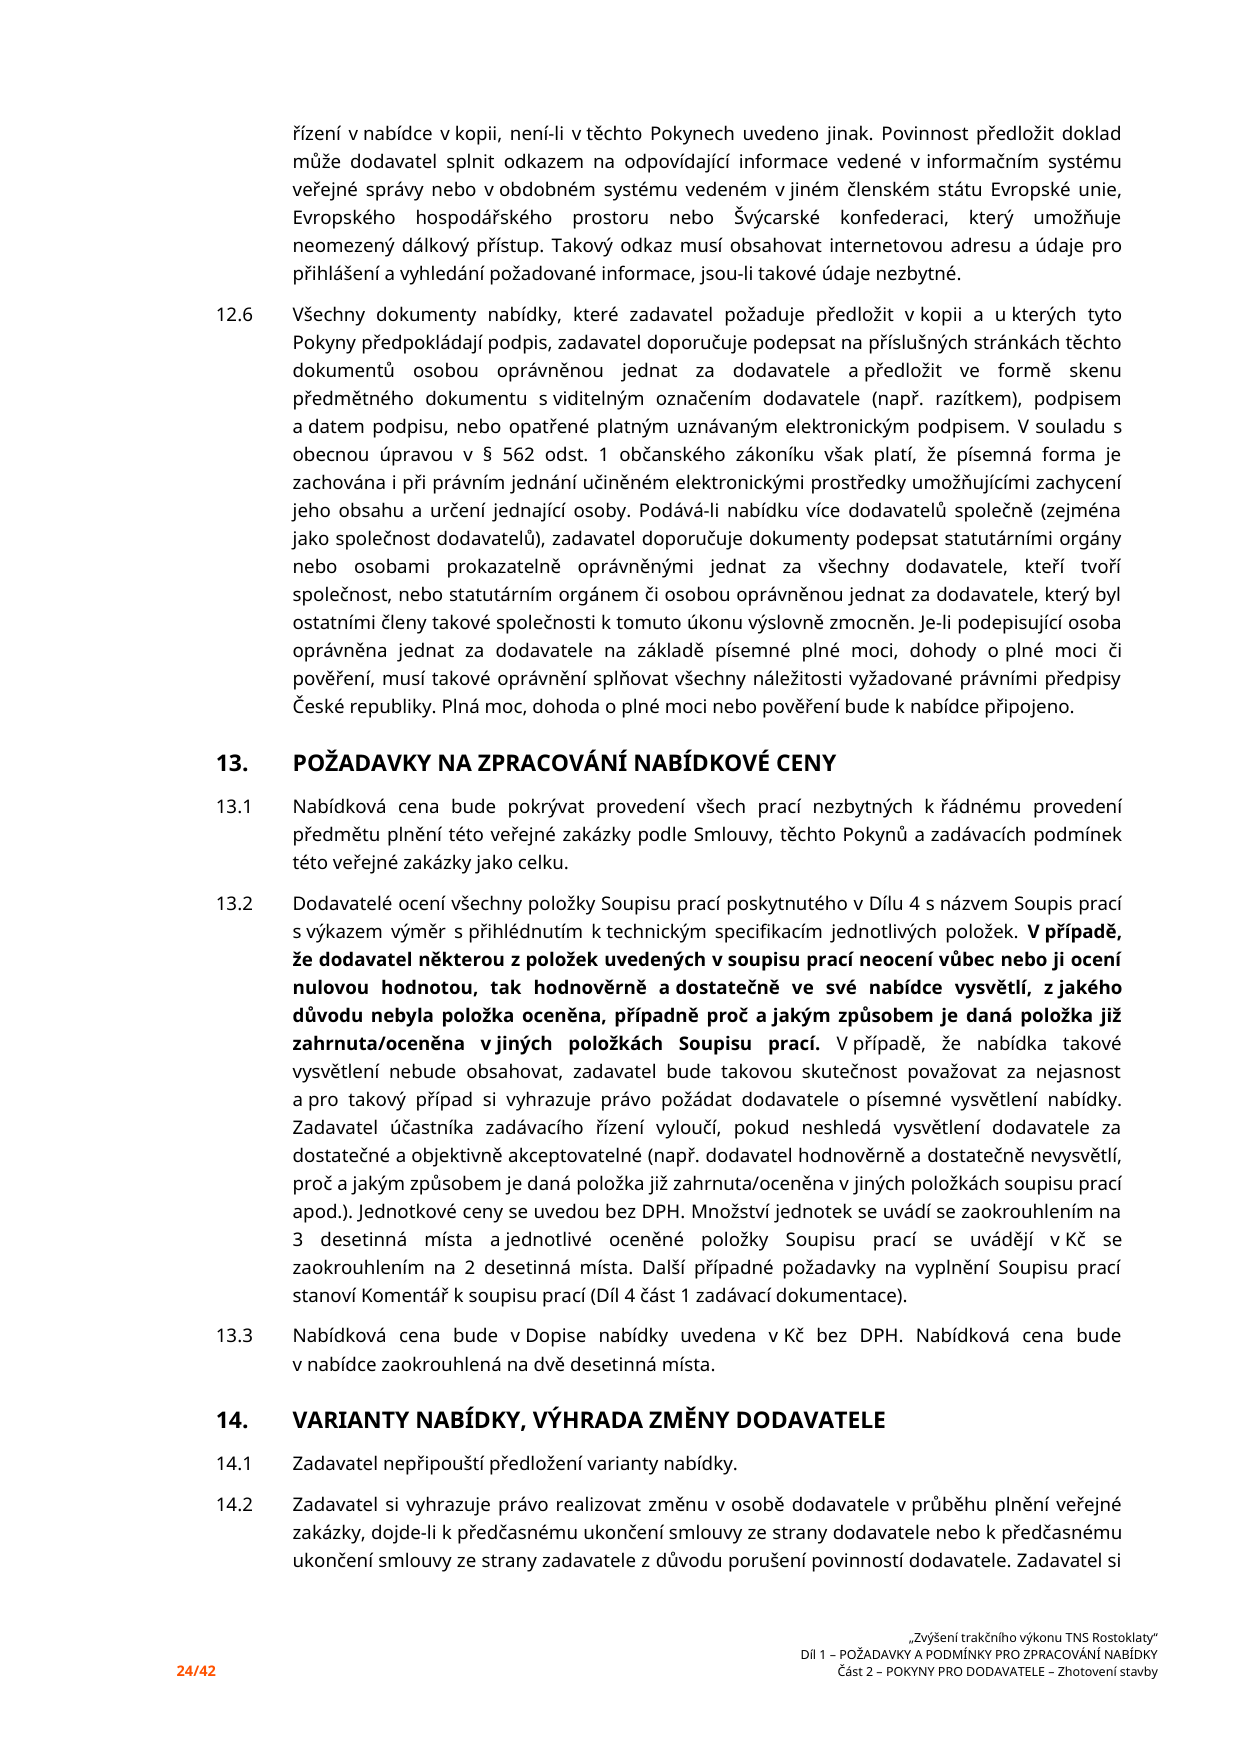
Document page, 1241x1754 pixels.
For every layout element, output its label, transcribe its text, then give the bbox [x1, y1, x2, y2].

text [216, 1491, 1122, 1573]
text Dodavatelé ocení všechny položky Soupisu prací poskytnutého v Dílu 4 s názvem Soupis prací s výkazem výměr s přihlédnutím k technickým specifikacím jednotlivých položek. V případě, že dodavatel některou z položek uvedených v soupisu prací neocení vůbec nebo ji ocení nulovou hodnotou, tak hodnověrně a dostatečně ve své nabídce vysvětlí, z jakého důvodu nebyla položka oceněna, případně proč a jakým způsobem je daná položka již zahrnuta/oceněna v jiných položkách Soupisu prací. V případě, že nabídka takové vysvětlení nebude obsahovat, zadavatel bude takovou skutečnost považovat za nejasnost a pro takový případ si vyhrazuje právo požádat dodavatele o písemné vysvětlení nabídky. Zadavatel účastníka zadávacího řízení vyloučí, pokud neshledá vysvětlení dodavatele za dostatečné a objektivně akceptovatelné (např. dodavatel hodnověrně a dostatečně nevysvětlí, proč a jakým způsobem je daná položka již zahrnuta/oceněna v jiných položkách soupisu prací apod.). Jednotkové ceny se uvedou bez DPH. Množství jednotek se uvádí se zaokrouhlením na 3 desetinná místa a jednotlivé oceněné položky Soupisu prací se uvádějí v Kč se zaokrouhlením na 2 desetinná místa. Další případné požadavky na vyplnění Soupisu prací stanoví Komentář k soupisu prací (Díl 4 část 1 zadávací dokumentace). [216, 890, 1122, 1308]
text POŽADAVKY NA ZPRACOVÁNÍ NABÍDKOVÉ CENY [216, 747, 1122, 778]
text Všechny dokumenty nabídky, které zadavatel požaduje předložit v kopii a u kterých tyto Pokyny předpokládají podpis, zadavatel doporučuje podepsat na příslušných stránkách těchto dokumentů osobou oprávněnou jednat za dodavatele a předložit ve formě skenu předmětného dokumentu s viditelným označením dodavatele (např. razítkem), podpisem a datem podpisu, nebo opatřené platným uznávaným elektronickým podpisem. V souladu s obecnou úpravou v § 562 odst. 1 občanského zákoníku však platí, že písemná forma je zachována i při právním jednání učiněném elektronickými prostředky umožňujícími zachycení jeho obsahu a určení jednající osoby. Podává-li nabídku více dodavatelů společně (zejména jako společnost dodavatelů), zadavatel doporučuje dokumenty podepsat statutárními orgány nebo osobami prokazatelně oprávněnými jednat za všechny dodavatele, kteří tvoří společnost, nebo statutárním orgánem či osobou oprávněnou jednat za dodavatele, který byl ostatními členy takové společnosti k tomuto úkonu výslovně zmocněn. Je-li podepisující osoba oprávněna jednat za dodavatele na základě písemné plné moci, dohody o plné moci či pověření, musí takové oprávnění splňovat všechny náležitosti vyžadované právními předpisy České republiky. Plná moc, dohoda o plné moci nebo pověření bude k nabídce připojeno. [216, 301, 1122, 719]
text Nabídková cena bude v Dopise nabídky uvedena v Kč bez DPH. Nabídková cena bude v nabídce zaokrouhlená na dvě desetinná místa. [216, 1323, 1122, 1376]
text Nabídková cena bude pokrývat provedení všech prací nezbytných k řádnému provedení předmětu plnění této veřejné zakázky podle Smlouvy, těchto Pokynů a zadávacích podmínek této veřejné zakázky jako celku. [216, 793, 1122, 875]
text Zadavatel nepřipouští předložení varianty nabídky. [216, 1451, 1122, 1476]
text VARIANTY NABÍDKY, VÝHRADA ZMĚNY DODAVATELE [216, 1404, 1122, 1435]
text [216, 121, 1122, 286]
